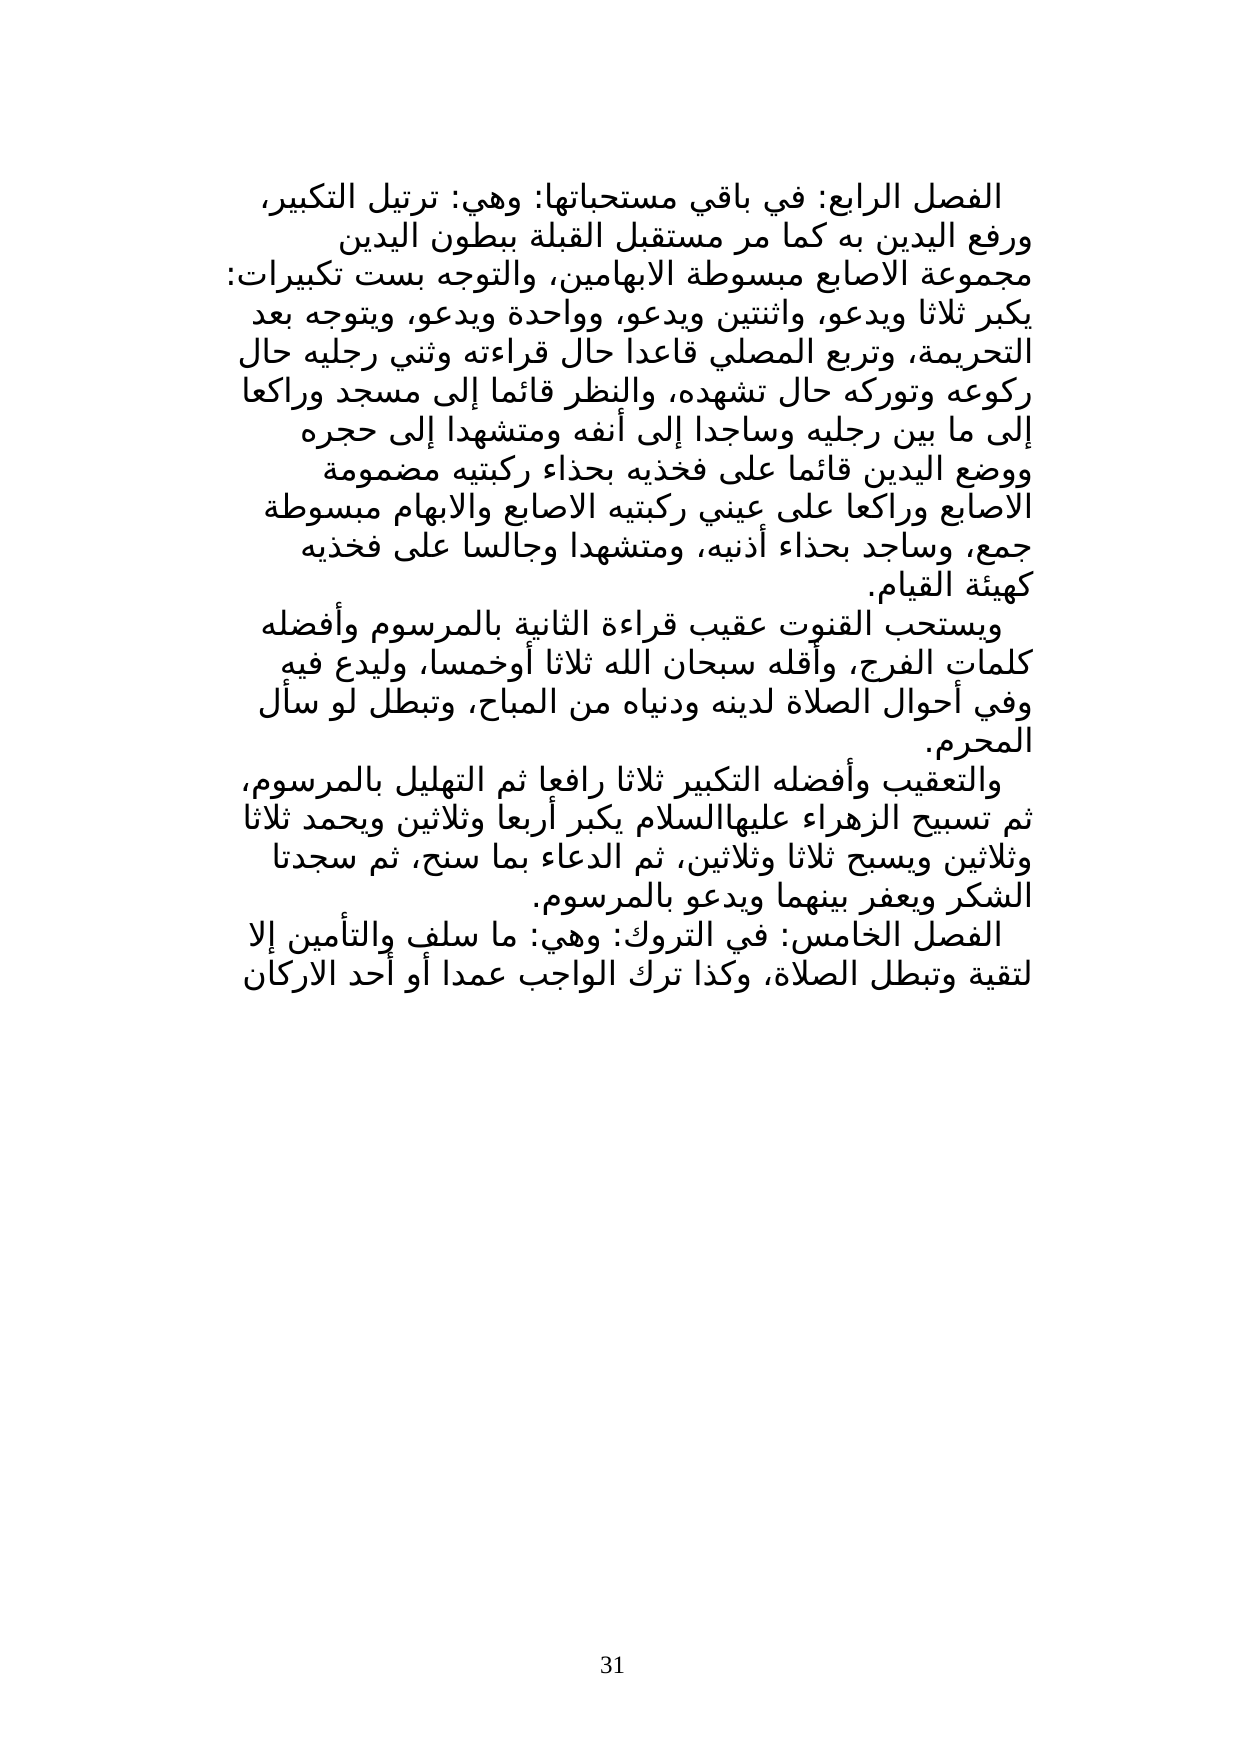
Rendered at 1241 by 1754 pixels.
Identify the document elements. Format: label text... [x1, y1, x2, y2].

text ويستحب القنوت عقيب قراء‌ة الثانية بالمرسوم وأفضله كلمات الفرج، وأقله سبحان الله ثلاثا أوخمسا، وليدع فيه وفي أحوال الصلاة لدينه ودنياه من المباح، وتبطل لو سأل المحرم. [222, 604, 1033, 760]
text الفصل الرابع: في باقي مستحباتها: وهي: ترتيل التكبير، ورفع اليدين به كما مر مستقبل القبلة ببطون اليدين مجموعة الاصابع مبسوطة الابهامين، والتوجه بست تكبيرات: يكبر ثلاثا ويدعو، واثنتين ويدعو، وواحدة ويدعو، ويتوجه بعد التحريمة، وتربع المصلي قاعدا حال قراء‌ته وثني رجليه حال ركوعه وتوركه حال تشهده، والنظر قائما إلى مسجد وراكعا إلى ما بين رجليه وساجدا إلى أنفه ومتشهدا إلى حجره ووضع اليدين قائما على فخذيه بحذاء ركبتيه مضمومة الاصابع وراكعا على عيني ركبتيه الاصابع والابهام مبسوطة جمع، وساجد بحذاء أذنيه، ومتشهدا وجالسا على فخذيه كهيئة القيام. [222, 177, 1033, 604]
text الفصل الخامس: في التروك: وهي: ما سلف والتأمين إلا لتقية وتبطل الصلاة، وكذا ترك الواجب عمدا أو أحد الاركان [222, 915, 1033, 993]
text والتعقيب وأفضله التكبير ثلاثا رافعا ثم التهليل بالمرسوم، ثم تسبيح الزهراء عليها‌السلام يكبر أربعا وثلاثين ويحمد ثلاثا وثلاثين ويسبح ثلاثا وثلاثين، ثم الدعاء بما سنح، ثم سجدتا الشكر ويعفر بينهما ويدعو بالمرسوم. [222, 760, 1033, 915]
